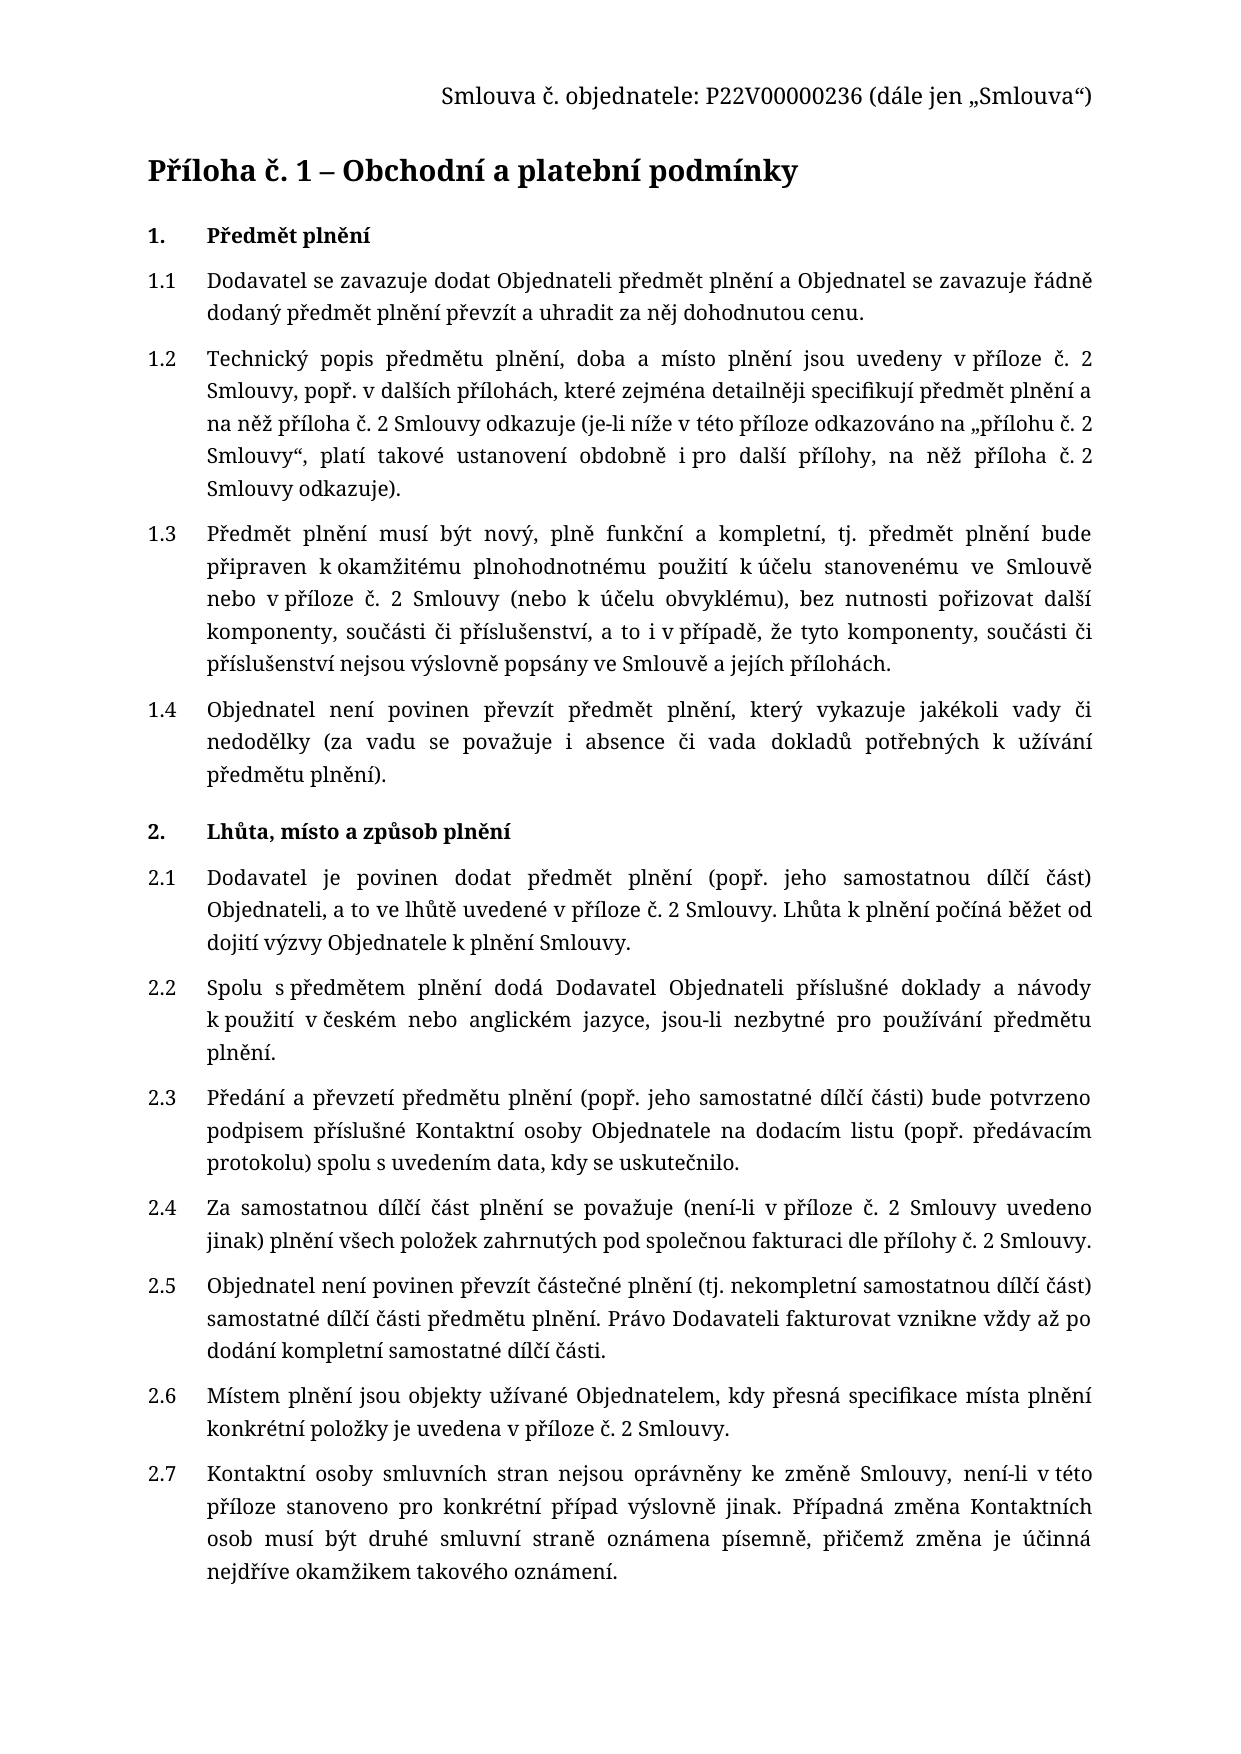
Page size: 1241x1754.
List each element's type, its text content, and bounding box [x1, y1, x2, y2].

list Místem plnění jsou objekty užívané Objednatelem, kdy přesná specifikace místa plnění konkrétní položky je uvedena v příloze č. 2 Smlouvy. [148, 1382, 1093, 1443]
list Předmět plnění musí být nový, plně funkční a kompletní, tj. předmět plnění bude připraven k okamžitému plnohodnotnému použití k účelu stanovenému ve Smlouvě nebo v příloze č. 2 Smlouvy (nebo k účelu obvyklému), bez nutnosti pořizovat další komponenty, součásti či příslušenství, a to i v případě, že tyto komponenty, součásti či příslušenství nejsou výslovně popsány ve Smlouvě a jejích přílohách. [148, 519, 1093, 678]
list Lhůta, místo a způsob plnění [148, 817, 1093, 846]
list Předání a převzetí předmětu plnění (popř. jeho samostatné dílčí části) bude potvrzeno podpisem příslušné Kontaktní osoby Objednatele na dodacím listu (popř. předávacím protokolu) spolu s uvedením data, kdy se uskutečnilo. [148, 1083, 1093, 1177]
text Příloha č. 1 – Obchodní a platební podmínky [148, 150, 1093, 190]
list Dodavatel se zavazuje dodat Objednateli předmět plnění a Objednatel se zavazuje řádně dodaný předmět plnění převzít a uhradit za něj dohodnutou cenu. [148, 266, 1093, 327]
list Spolu s předmětem plnění dodá Dodavatel Objednateli příslušné doklady a návody k použití v českém nebo anglickém jazyce, jsou-li nezbytné pro používání předmětu plnění. [148, 973, 1093, 1067]
list Za samostatnou dílčí část plnění se považuje (není-li v příloze č. 2 Smlouvy uvedeno jinak) plnění všech položek zahrnutých pod společnou fakturaci dle přílohy č. 2 Smlouvy. [148, 1193, 1093, 1254]
list Dodavatel je povinen dodat předmět plnění (popř. jeho samostatnou dílčí část) Objednateli, a to ve lhůtě uvedené v příloze č. 2 Smlouvy. Lhůta k plnění počíná běžet od dojití výzvy Objednatele k plnění Smlouvy. [148, 863, 1093, 956]
list Objednatel není povinen převzít předmět plnění, který vykazuje jakékoli vady či nedodělky (za vadu se považuje i absence či vada dokladů potřebných k užívání předmětu plnění). [148, 695, 1093, 788]
list Objednatel není povinen převzít částečné plnění (tj. nekompletní samostatnou dílčí část) samostatné dílčí části předmětu plnění. Právo Dodavateli fakturovat vznikne vždy až po dodání kompletní samostatné dílčí části. [148, 1271, 1093, 1365]
list Předmět plnění [148, 221, 1093, 249]
list Technický popis předmětu plnění, doba a místo plnění jsou uvedeny v příloze č. 2 Smlouvy, popř. v dalších přílohách, které zejména detailněji specifikují předmět plnění a na něž příloha č. 2 Smlouvy odkazuje (je-li níže v této příloze odkazováno na „přílohu č. 2 Smlouvy“, platí takové ustanovení obdobně i pro další přílohy, na něž příloha č. 2 Smlouvy odkazuje). [148, 344, 1093, 502]
list Kontaktní osoby smluvních stran nejsou oprávněny ke změně Smlouvy, není-li v této příloze stanoveno pro konkrétní případ výslovně jinak. Případná změna Kontaktních osob musí být druhé smluvní straně oznámena písemně, přičemž změna je účinná nejdříve okamžikem takového oznámení. [148, 1459, 1093, 1586]
